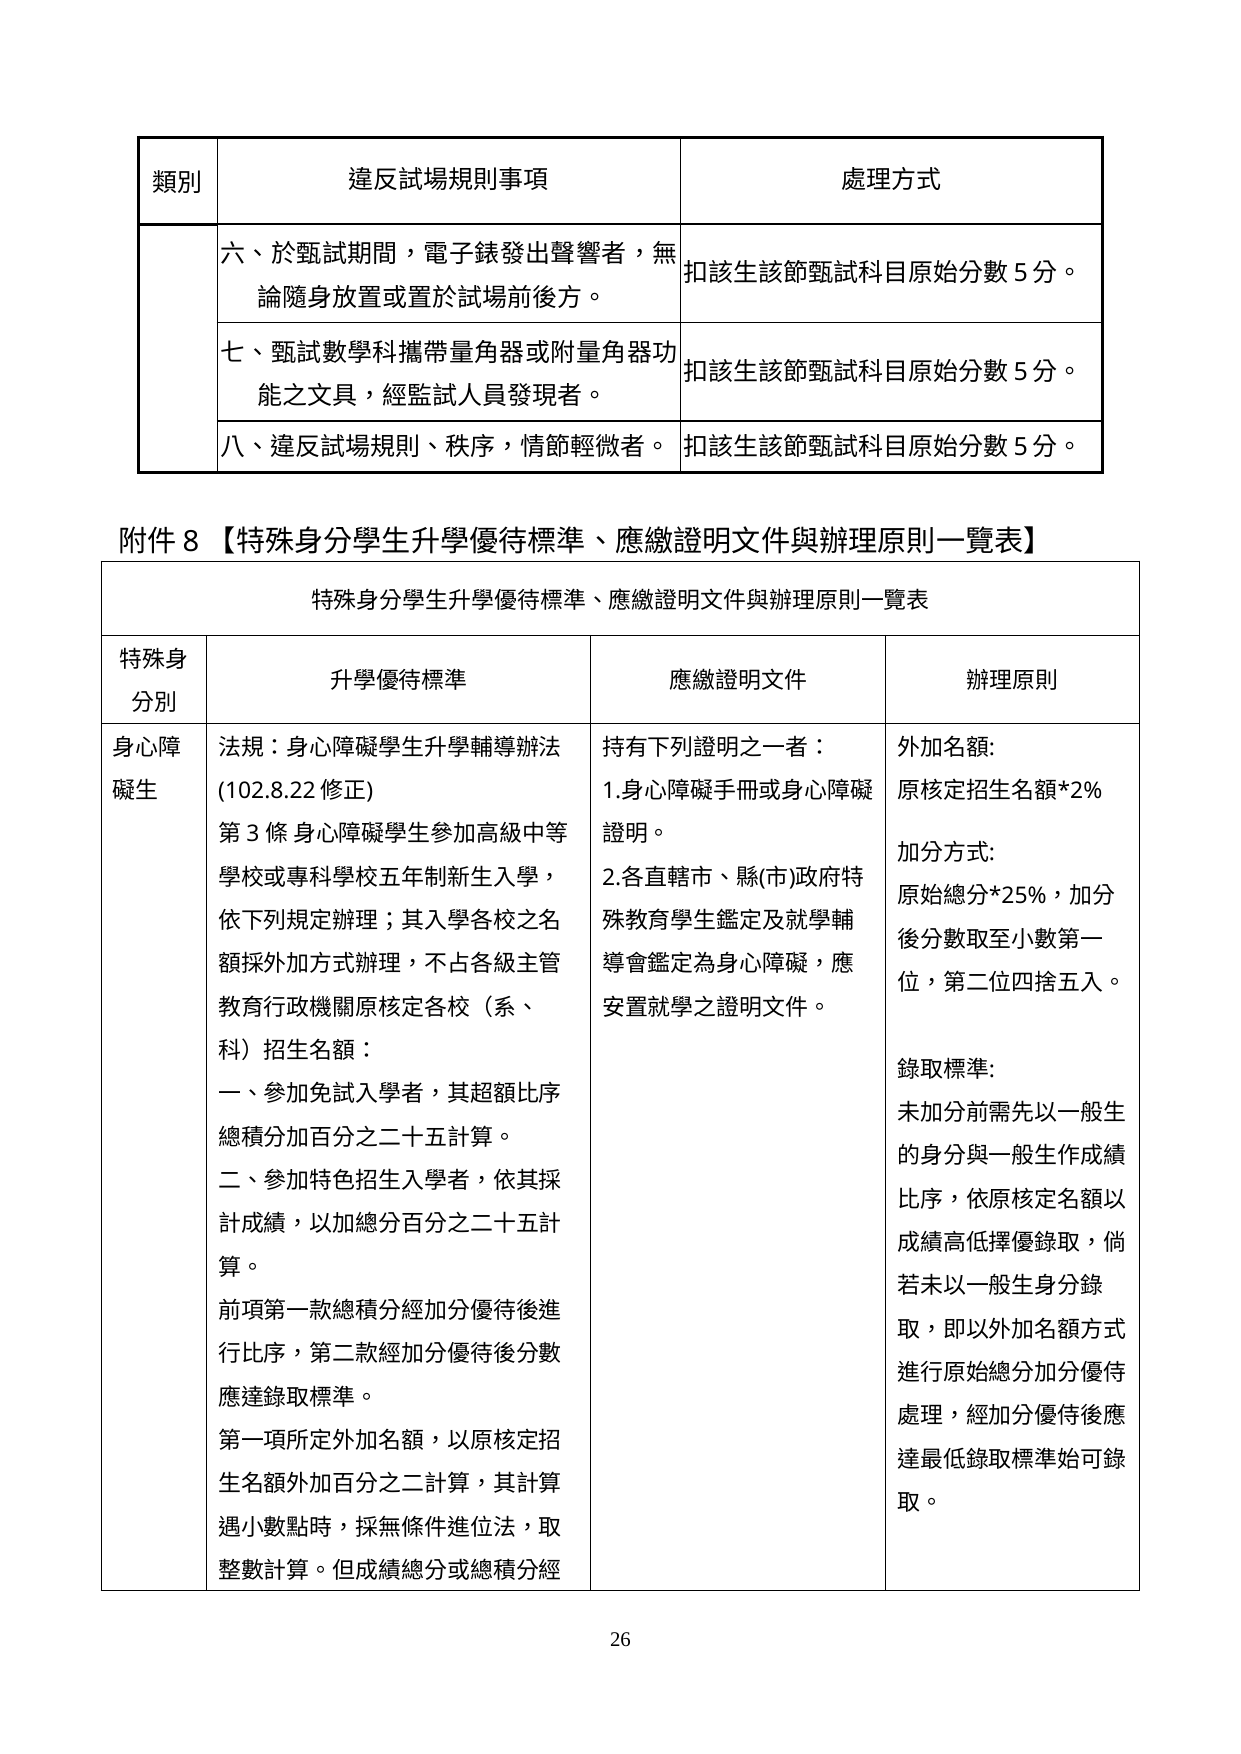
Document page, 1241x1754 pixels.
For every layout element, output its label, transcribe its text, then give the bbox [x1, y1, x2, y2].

table_cell 特殊身分別 [102, 636, 206, 722]
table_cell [886, 724, 1139, 1590]
text 附件8 【特殊身分學生升學優待標準、應繳證明文件與辦理原則一覽表】 [118, 517, 1122, 561]
table_header 處理方式 [681, 139, 1101, 223]
table_cell 六、於甄試期間，電子錶發出聲響者，無論隨身放置或置於試場前後方。 [218, 225, 680, 321]
table_header 類別 [140, 139, 217, 223]
table_cell 七、甄試數學科攜帶量角器或附量角器功能之文具，經監試人員發現者。 [218, 323, 680, 420]
table_cell 身心障礙生 [102, 724, 206, 1590]
table_cell 扣該生該節甄試科目原始分數5分。 [681, 323, 1101, 420]
table_cell 八、違反試場規則、秩序，情節輕微者。 [218, 422, 680, 471]
table_cell 辦理原則 [886, 636, 1139, 722]
table_cell 扣該生該節甄試科目原始分數5分。 [681, 225, 1101, 321]
table_header 違反試場規則事項 [218, 139, 680, 223]
table_cell 應繳證明文件 [591, 636, 885, 722]
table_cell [591, 724, 885, 1590]
table_header 特殊身分學生升學優待標準、應繳證明文件與辦理原則一覽表 [102, 562, 1139, 635]
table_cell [207, 724, 590, 1590]
table_cell 扣該生該節甄試科目原始分數5分。 [681, 422, 1101, 471]
table_cell 升學優待標準 [207, 636, 590, 722]
